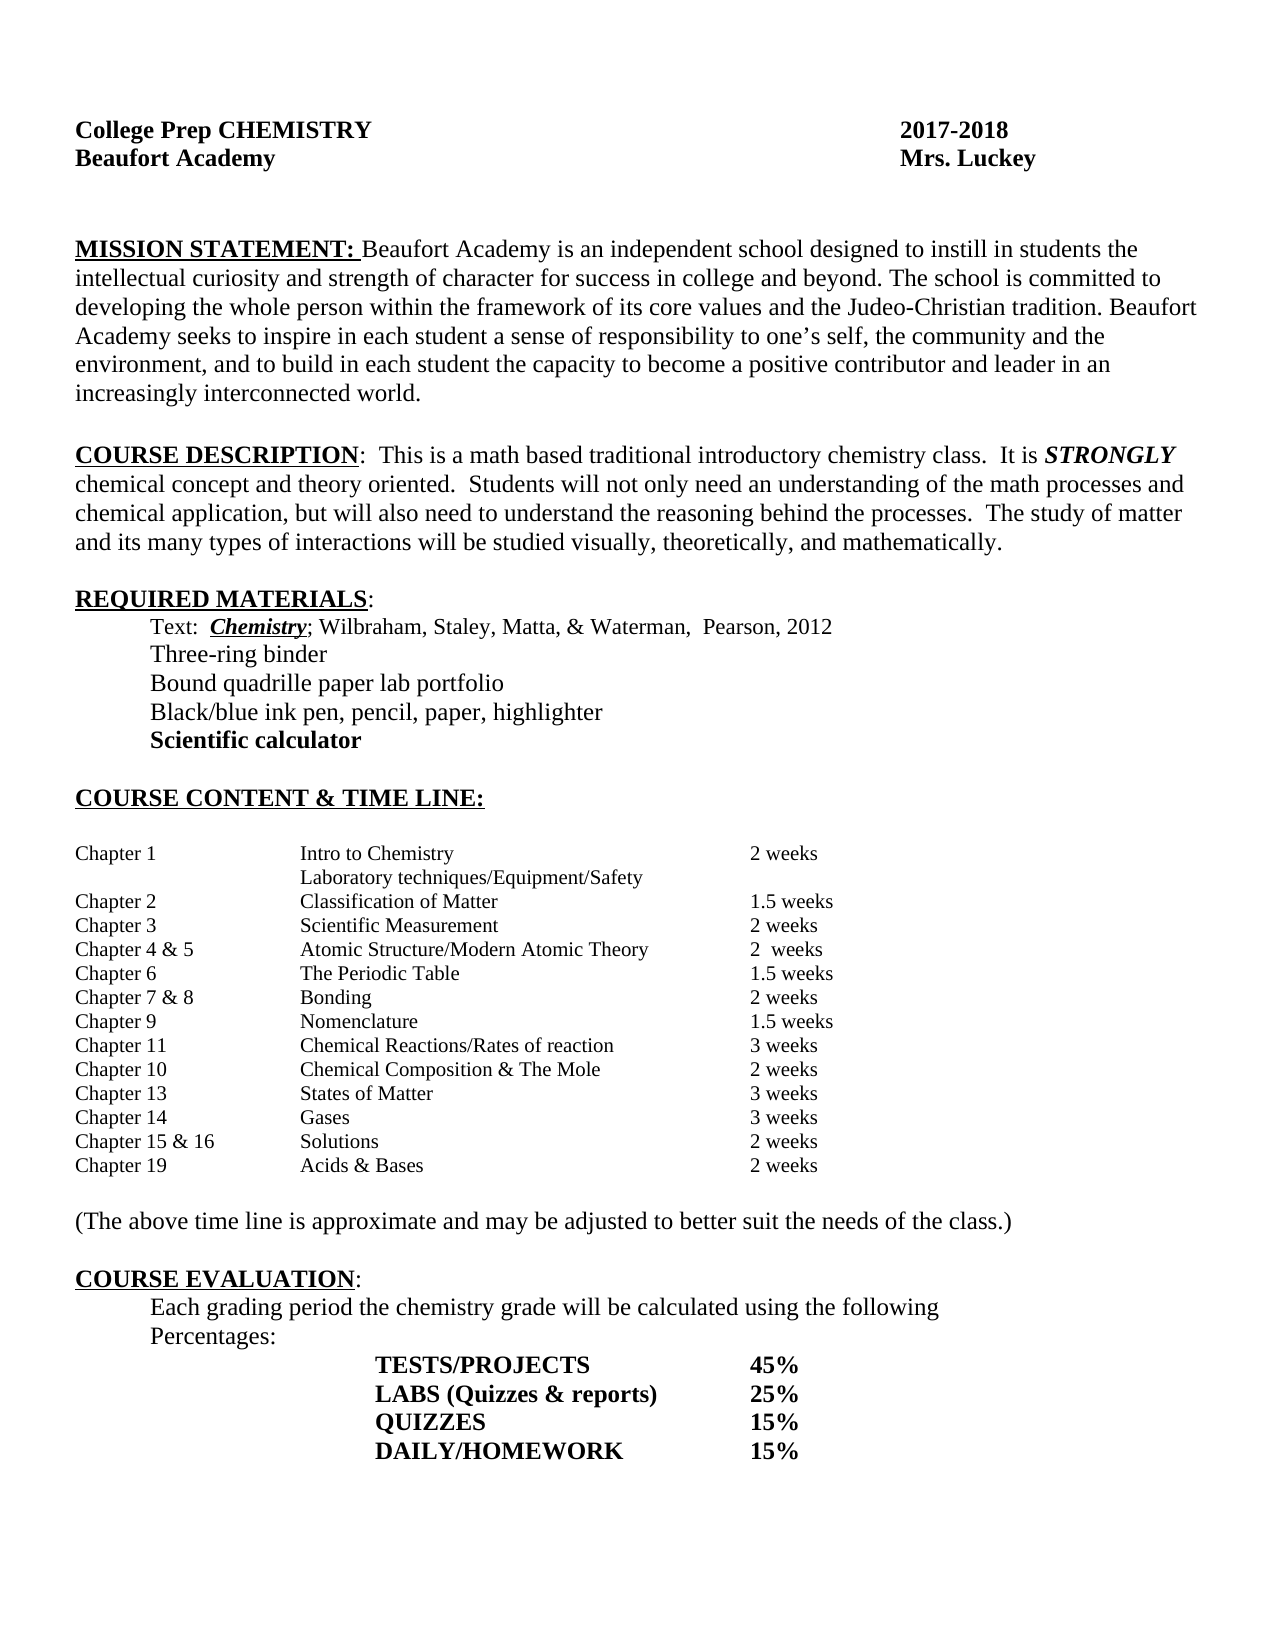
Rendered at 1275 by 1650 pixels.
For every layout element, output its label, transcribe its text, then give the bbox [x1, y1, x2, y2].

text Chapter 9 Nomenclature 1.5 weeks [75, 1009, 1200, 1033]
text QUIZZES 15% [75, 1407, 1200, 1436]
text TESTS/PROJECTS 45% [75, 1350, 1200, 1379]
text Black/blue ink pen, pencil, paper, highlighter [75, 697, 1275, 726]
text Chapter 15 & 16 Solutions 2 weeks [75, 1129, 1200, 1153]
text Chapter 6 The Periodic Table 1.5 weeks [75, 961, 1200, 985]
text Text: Chemistry; Wilbraham, Staley, Matta, & Waterman, Pearson, 2012 [75, 613, 1200, 639]
text Scientific calculator [75, 726, 1200, 754]
text Chapter 4 & 5 Atomic Structure/Modern Atomic Theory 2 weeks [75, 937, 1200, 961]
text MISSION STATEMENT: Beaufort Academy is an independent school designed to instill in students the intellectual curiosity and strength of character for success in college and beyond. The school is committed to developing the whole person within the framework of its core values and the Judeo-Christian tradition. Beaufort Academy seeks to inspire in each student a sense of responsibility to one’s self, the community and the environment, and to build in each student the capacity to become a positive contributor and leader in an increasingly interconnected world. [75, 234, 1200, 407]
text COURSE DESCRIPTION: This is a math based traditional introductory chemistry class. It is STRONGLY chemical concept and theory oriented. Students will not only need an understanding of the math processes and chemical application, but will also need to understand the reasoning behind the processes. The study of matter and its many types of interactions will be studied visually, theoretically, and mathematically. [75, 441, 1200, 556]
text Three-ring binder [75, 639, 1200, 668]
text Beaufort Academy Mrs. Luckey [75, 143, 1200, 172]
text Chapter 19 Acids & Bases 2 weeks [75, 1153, 1200, 1177]
text Bound quadrille paper lab portfolio [75, 668, 1200, 697]
text LABS (Quizzes & reports) 25% [75, 1379, 1200, 1407]
text REQUIRED MATERIALS: [75, 584, 1200, 613]
text COURSE EVALUATION: [75, 1264, 1200, 1292]
text Laboratory techniques/Equipment/Safety [75, 865, 1200, 889]
text Percentages: [75, 1321, 1200, 1350]
text COURSE CONTENT & TIME LINE: [75, 783, 1200, 812]
text College Prep CHEMISTRY 2017-2018 [75, 115, 1200, 143]
text (The above time line is approximate and may be adjusted to better suit the needs of the class.) [75, 1206, 1200, 1235]
text Chapter 10 Chemical Composition & The Mole 2 weeks [75, 1057, 1200, 1081]
text Chapter 2 Classification of Matter 1.5 weeks [75, 889, 1200, 913]
text Chapter 1 Intro to Chemistry 2 weeks [75, 841, 1200, 865]
text DAILY/HOMEWORK 15% [75, 1436, 1200, 1465]
text Chapter 11 Chemical Reactions/Rates of reaction 3 weeks [75, 1033, 1200, 1057]
text Each grading period the chemistry grade will be calculated using the following [75, 1292, 1200, 1321]
text Chapter 14 Gases 3 weeks [75, 1105, 1200, 1129]
text Chapter 7 & 8 Bonding 2 weeks [75, 985, 1200, 1009]
text Chapter 3 Scientific Measurement 2 weeks [75, 913, 1200, 937]
text Chapter 13 States of Matter 3 weeks [75, 1081, 1200, 1105]
